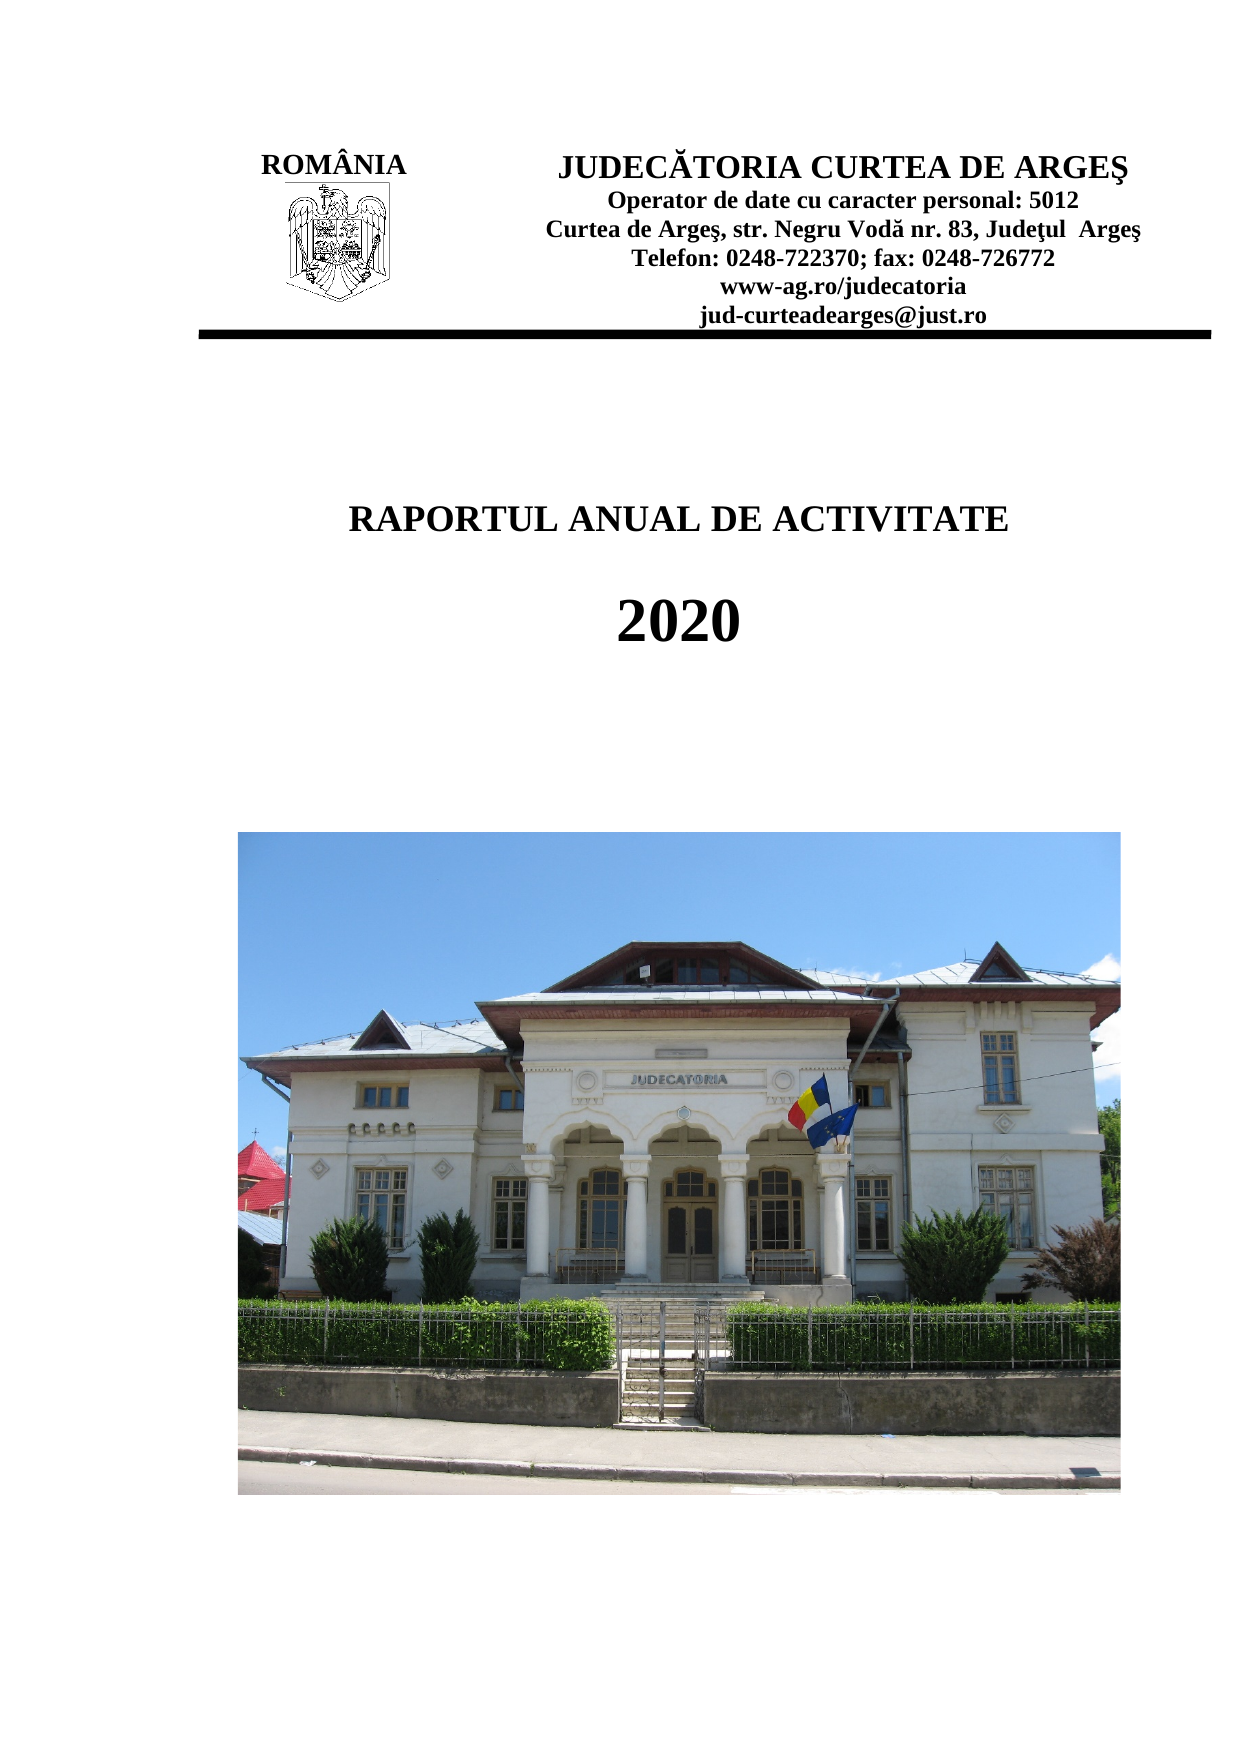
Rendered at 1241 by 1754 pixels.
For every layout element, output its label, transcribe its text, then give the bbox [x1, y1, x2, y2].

table_header JUDECĂTORIA CURTEA DE ARGEŞ Operator de date cu caracter personal: 5012 Curtea de Argeş, str. Negru Vodă nr. 83, Judeţul Argeş Telefon: 0248-722370; fax: 0248-726772 www-ag.ro/judecatoria jud-curteadearges@just.ro [475, 147, 1211, 329]
text RAPORTUL ANUAL DE ACTIVITATE [236, 497, 1122, 540]
text 2020 [236, 583, 1122, 655]
picture [237, 832, 1121, 1495]
picture [282, 180, 394, 304]
table_header ROMÂNIA [192, 147, 475, 329]
